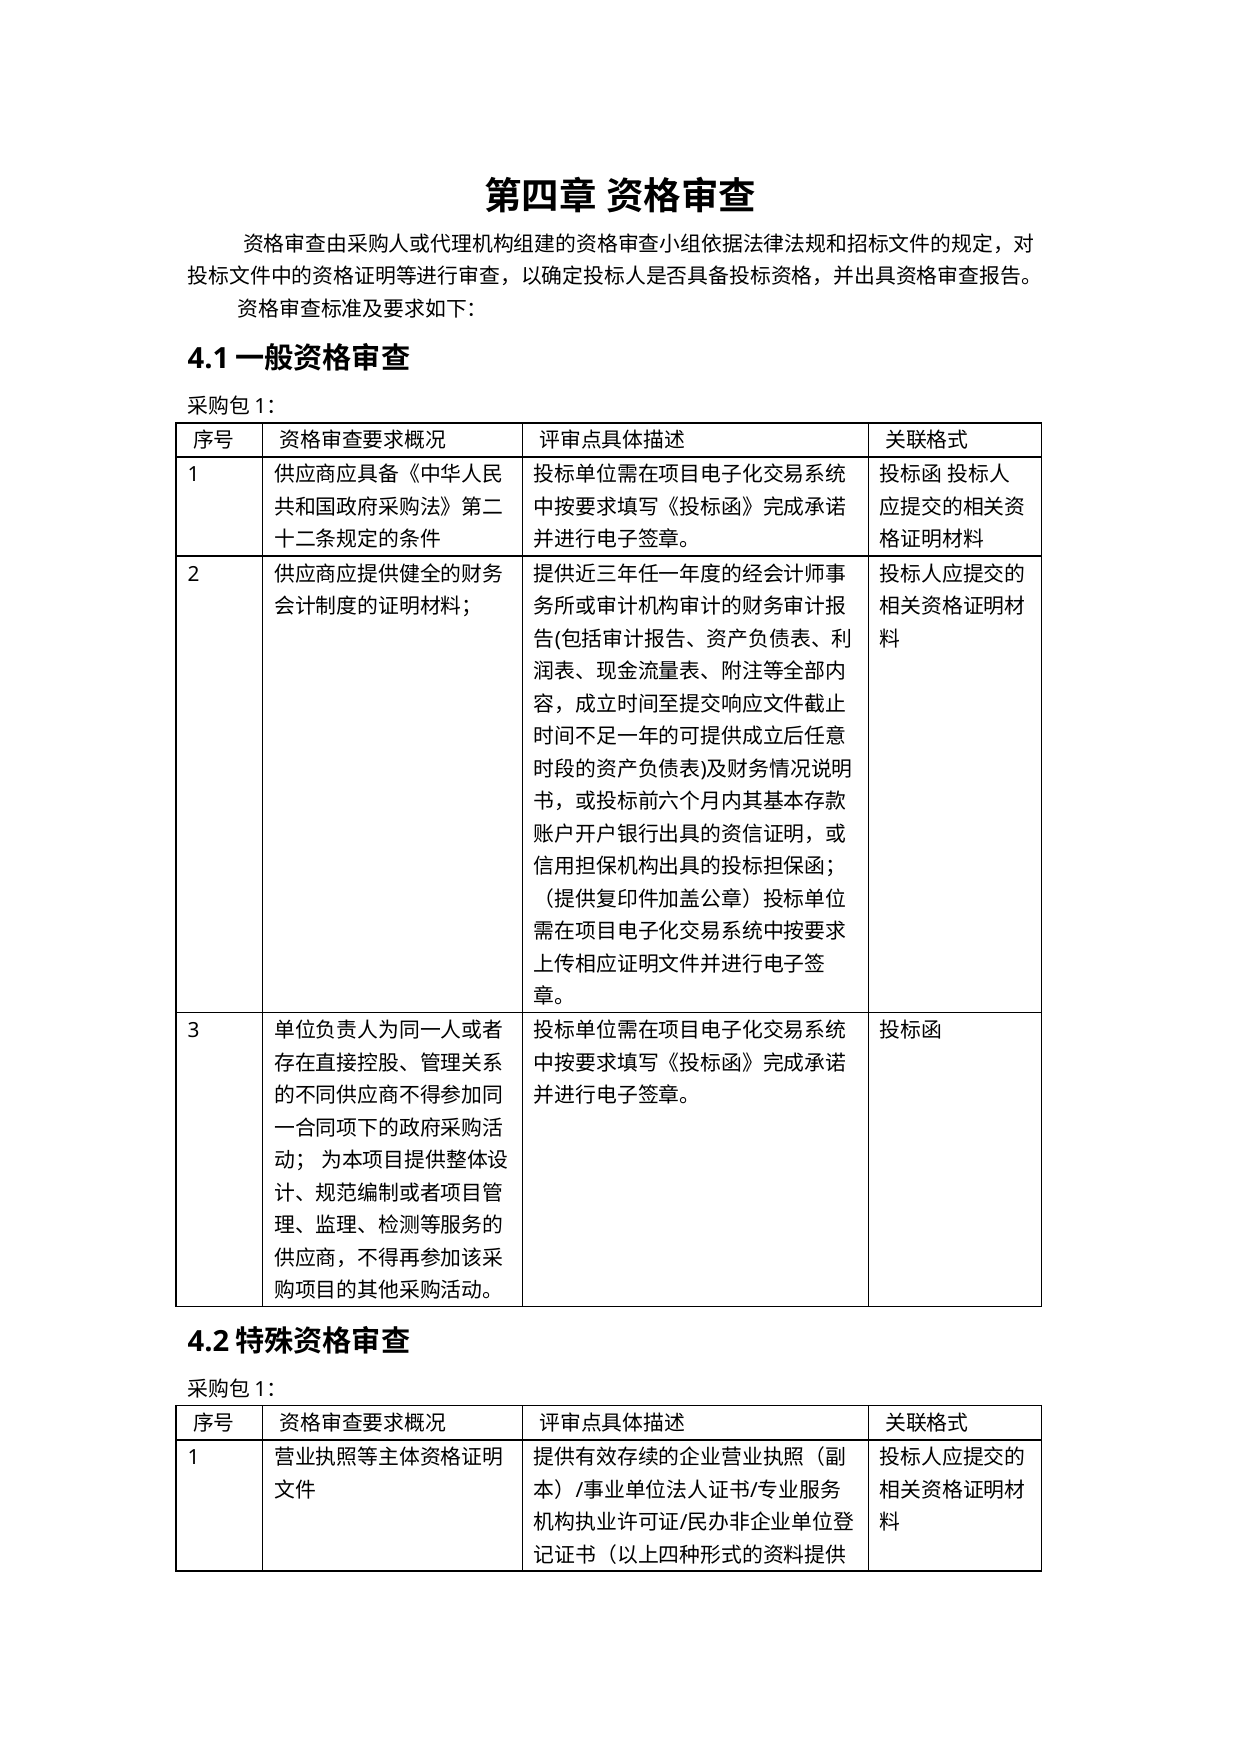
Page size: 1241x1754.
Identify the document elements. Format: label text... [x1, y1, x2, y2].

table_cell 投标函 投标人应提交的相关资格证明材料 [869, 458, 1041, 555]
table_cell 投标单位需在项目电子化交易系统中按要求填写《投标函》完成承诺并进行电子签章。 [523, 458, 868, 555]
table_cell 供应商应具备《中华人民共和国政府采购法》第二十二条规定的条件 [263, 458, 522, 555]
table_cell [523, 1441, 868, 1570]
table_cell 供应商应提供健全的财务会计制度的证明材料； [263, 557, 522, 1012]
table_cell 2 [177, 557, 262, 1012]
table_header 评审点具体描述 [523, 1406, 868, 1439]
table_cell 投标人应提交的相关资格证明材料 [869, 557, 1041, 1012]
table_cell 1 [177, 458, 262, 555]
text 采购包1： [187, 389, 1053, 422]
table_cell 1 [177, 1441, 262, 1570]
text 4.2特殊资格审查 [187, 1307, 1053, 1372]
table_header 序号 [177, 424, 262, 456]
text 采购包1： [187, 1372, 1053, 1405]
table_header 资格审查要求概况 [263, 1406, 522, 1439]
text 4.1一般资格审查 [187, 324, 1053, 389]
text 第四章 资格审查 [187, 162, 1053, 227]
table_header 关联格式 [869, 1406, 1041, 1439]
text 资格审查由采购人或代理机构组建的资格审查小组依据法律法规和招标文件的规定，对投标文件中的资格证明等进行审查，以确定投标人是否具备投标资格，并出具资格审查报告。 [187, 227, 1053, 292]
table_cell 投标人应提交的相关资格证明材料 [869, 1441, 1041, 1570]
table_cell 3 [177, 1013, 262, 1306]
table_header 序号 [177, 1406, 262, 1439]
table_header 关联格式 [869, 424, 1041, 456]
text 资格审查标准及要求如下： [187, 292, 1053, 324]
table_cell 投标单位需在项目电子化交易系统中按要求填写《投标函》完成承诺并进行电子签章。 [523, 1013, 868, 1306]
table_cell 提供近三年任一年度的经会计师事务所或审计机构审计的财务审计报告(包括审计报告、资产负债表、利润表、现金流量表、附注等全部内容，成立时间至提交响应文件截止时间不足一年的可提供成立后任意时段的资产负债表)及财务情况说明书，或投标前六个月内其基本存款账户开户银行出具的资信证明，或信用担保机构出具的投标担保函；（提供复印件加盖公章）投标单位需在项目电子化交易系统中按要求上传相应证明文件并进行电子签章。 [523, 557, 868, 1012]
table_cell 单位负责人为同一人或者存在直接控股、管理关系的不同供应商不得参加同一合同项下的政府采购活动； 为本项目提供整体设计、规范编制或者项目管理、监理、检测等服务的供应商，不得再参加该采购项目的其他采购活动。 [263, 1013, 522, 1306]
table_header 评审点具体描述 [523, 424, 868, 456]
table_header 资格审查要求概况 [263, 424, 522, 456]
table_cell 投标函 [869, 1013, 1041, 1306]
table_cell 营业执照等主体资格证明文件 [263, 1441, 522, 1570]
